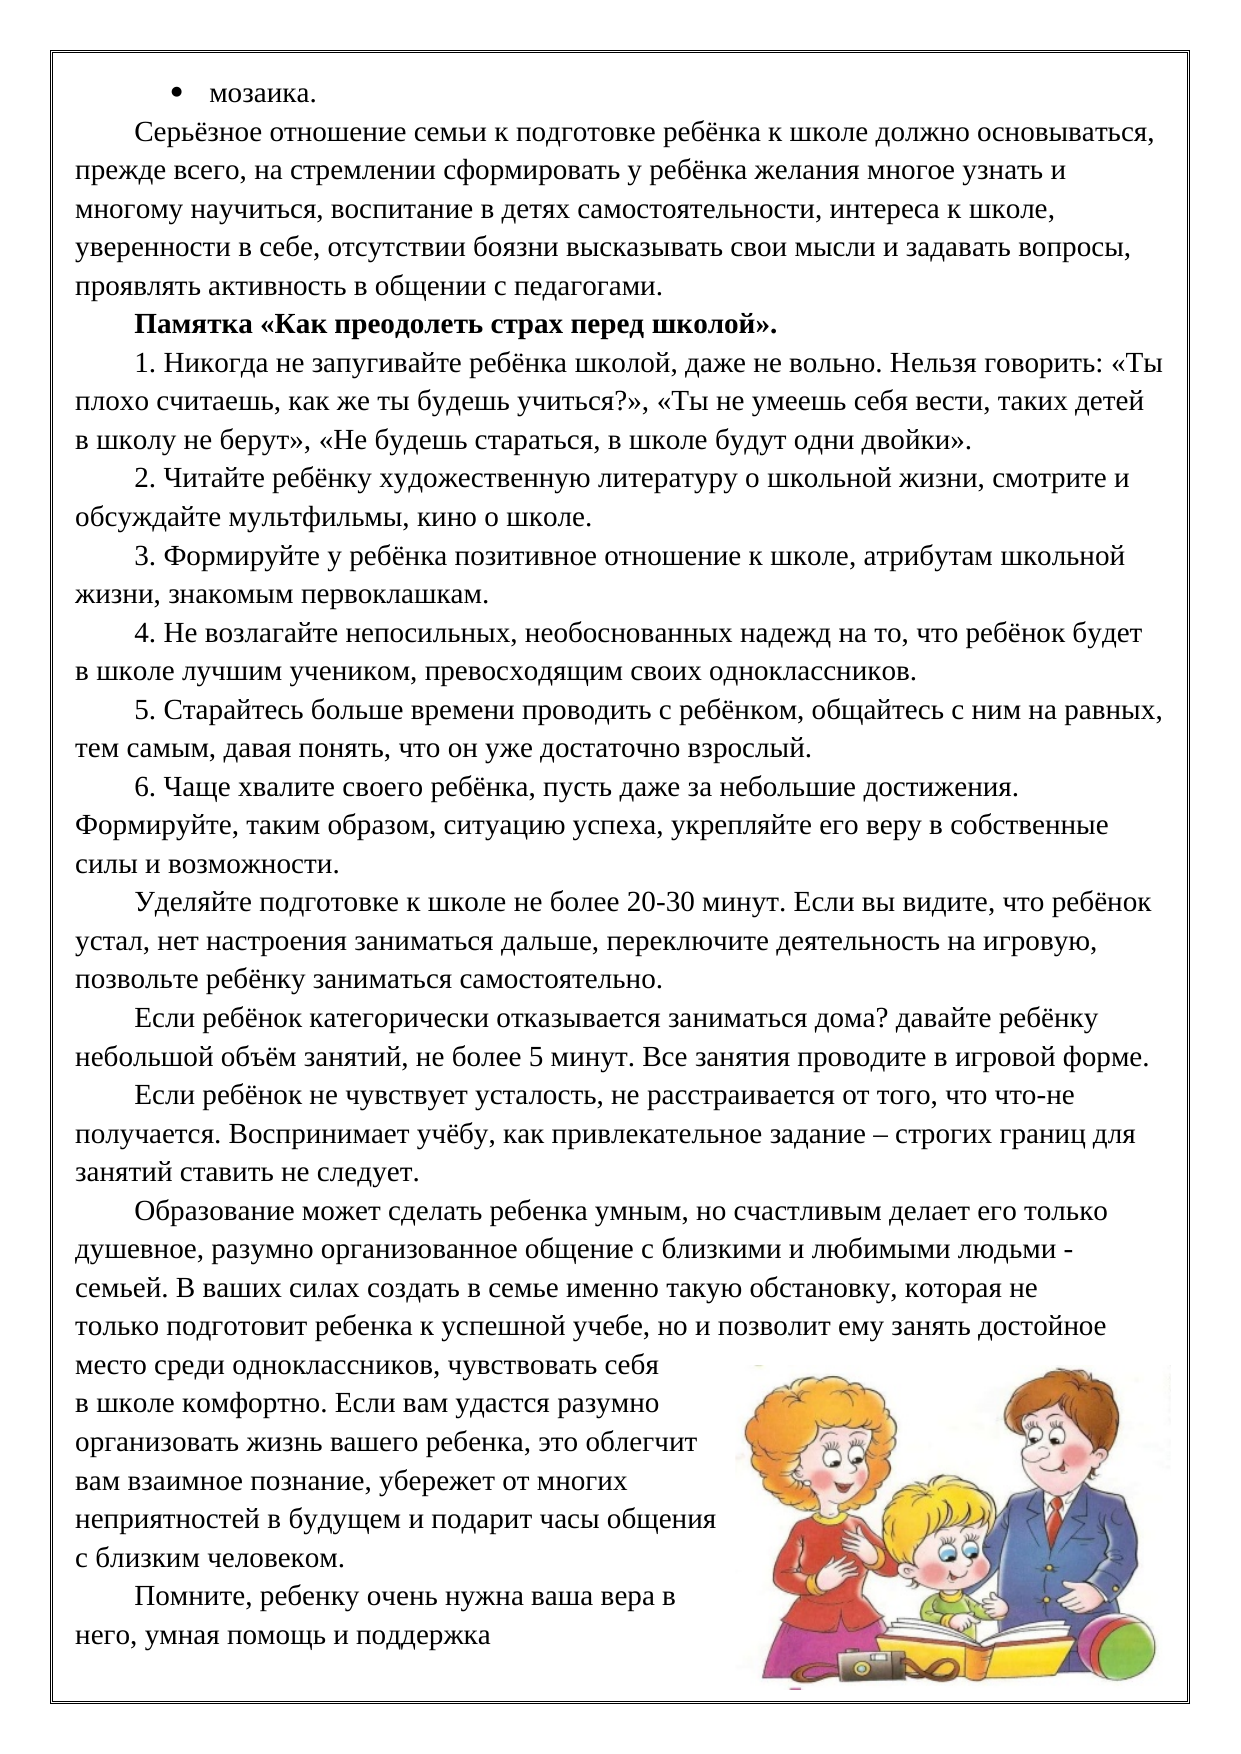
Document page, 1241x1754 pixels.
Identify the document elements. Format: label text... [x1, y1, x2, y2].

list мозаика. [172, 75, 1165, 109]
text 3. Формируйте у ребёнка позитивное отношение к школе, атрибутам школьной жизни, знакомым первоклашкам. [75, 538, 1165, 610]
picture [732, 1365, 1171, 1688]
text 1. Никогда не запугивайте ребёнка школой, даже не вольно. Нельзя говорить: «Ты плохо считаешь, как же ты будешь учиться?», «Ты не умеешь себя вести, таких детей в школу не берут», «Не будешь стараться, в школе будут одни двойки». [75, 345, 1165, 456]
text Памятка «Как преодолеть страх перед школой». [75, 306, 1165, 340]
text Серьёзное отношение семьи к подготовке ребёнка к школе должно основываться, прежде всего, на стремлении сформировать у ребёнка желания многое узнать и многому научиться, воспитание в детях самостоятельности, интереса к школе, уверенности в себе, отсутствии боязни высказывать свои мысли и задавать вопросы, проявлять активность в общении с педагогами. [75, 114, 1165, 301]
text 6. Чаще хвалите своего ребёнка, пусть даже за небольшие достижения. Формируйте, таким образом, ситуацию успеха, укрепляйте его веру в собственные силы и возможности. [75, 769, 1165, 879]
text Уделяйте подготовке к школе не более 20-30 минут. Если вы видите, что ребёнок устал, нет настроения заниматься дальше, переключите деятельность на игровую, позвольте ребёнку заниматься самостоятельно. [75, 884, 1165, 995]
text 4. Не возлагайте непосильных, необоснованных надежд на то, что ребёнок будет в школе лучшим учеником, превосходящим своих одноклассников. [75, 615, 1165, 687]
text 5. Старайтесь больше времени проводить с ребёнком, общайтесь с ним на равных, тем самым, давая понять, что он уже достаточно взрослый. [75, 692, 1165, 764]
text Если ребёнок не чувствует усталость, не расстраивается от того, что что-не получается. Воспринимает учёбу, как привлекательное задание – строгих границ для занятий ставить не следует. [75, 1077, 1165, 1188]
text Помните, ребенку очень нужна ваша вера в него, умная помощь и поддержка [75, 1578, 732, 1650]
text Образование может сделать ребенка умным, но счастливым делает его только душевное, разумно организованное общение с близкими и любимыми людьми - семьей. В ваших силах создать в семье именно такую обстановку, которая не только подготовит ребенка к успешной учебе, но и позволит ему занять достойное место среди одноклассников, чувствовать себя в школе комфортно. Если вам удастся разумно организовать жизнь вашего ребенка, это облегчит вам взаимное познание, убережет от многих неприятностей в будущем и подарит часы общения с близким человеком. [75, 1193, 1165, 1573]
text Если ребёнок категорически отказывается заниматься дома? давайте ребёнку небольшой объём занятий, не более 5 минут. Все занятия проводите в игровой форме. [75, 1000, 1165, 1072]
text 2. Читайте ребёнку художественную литературу о школьной жизни, смотрите и обсуждайте мультфильмы, кино о школе. [75, 461, 1165, 533]
